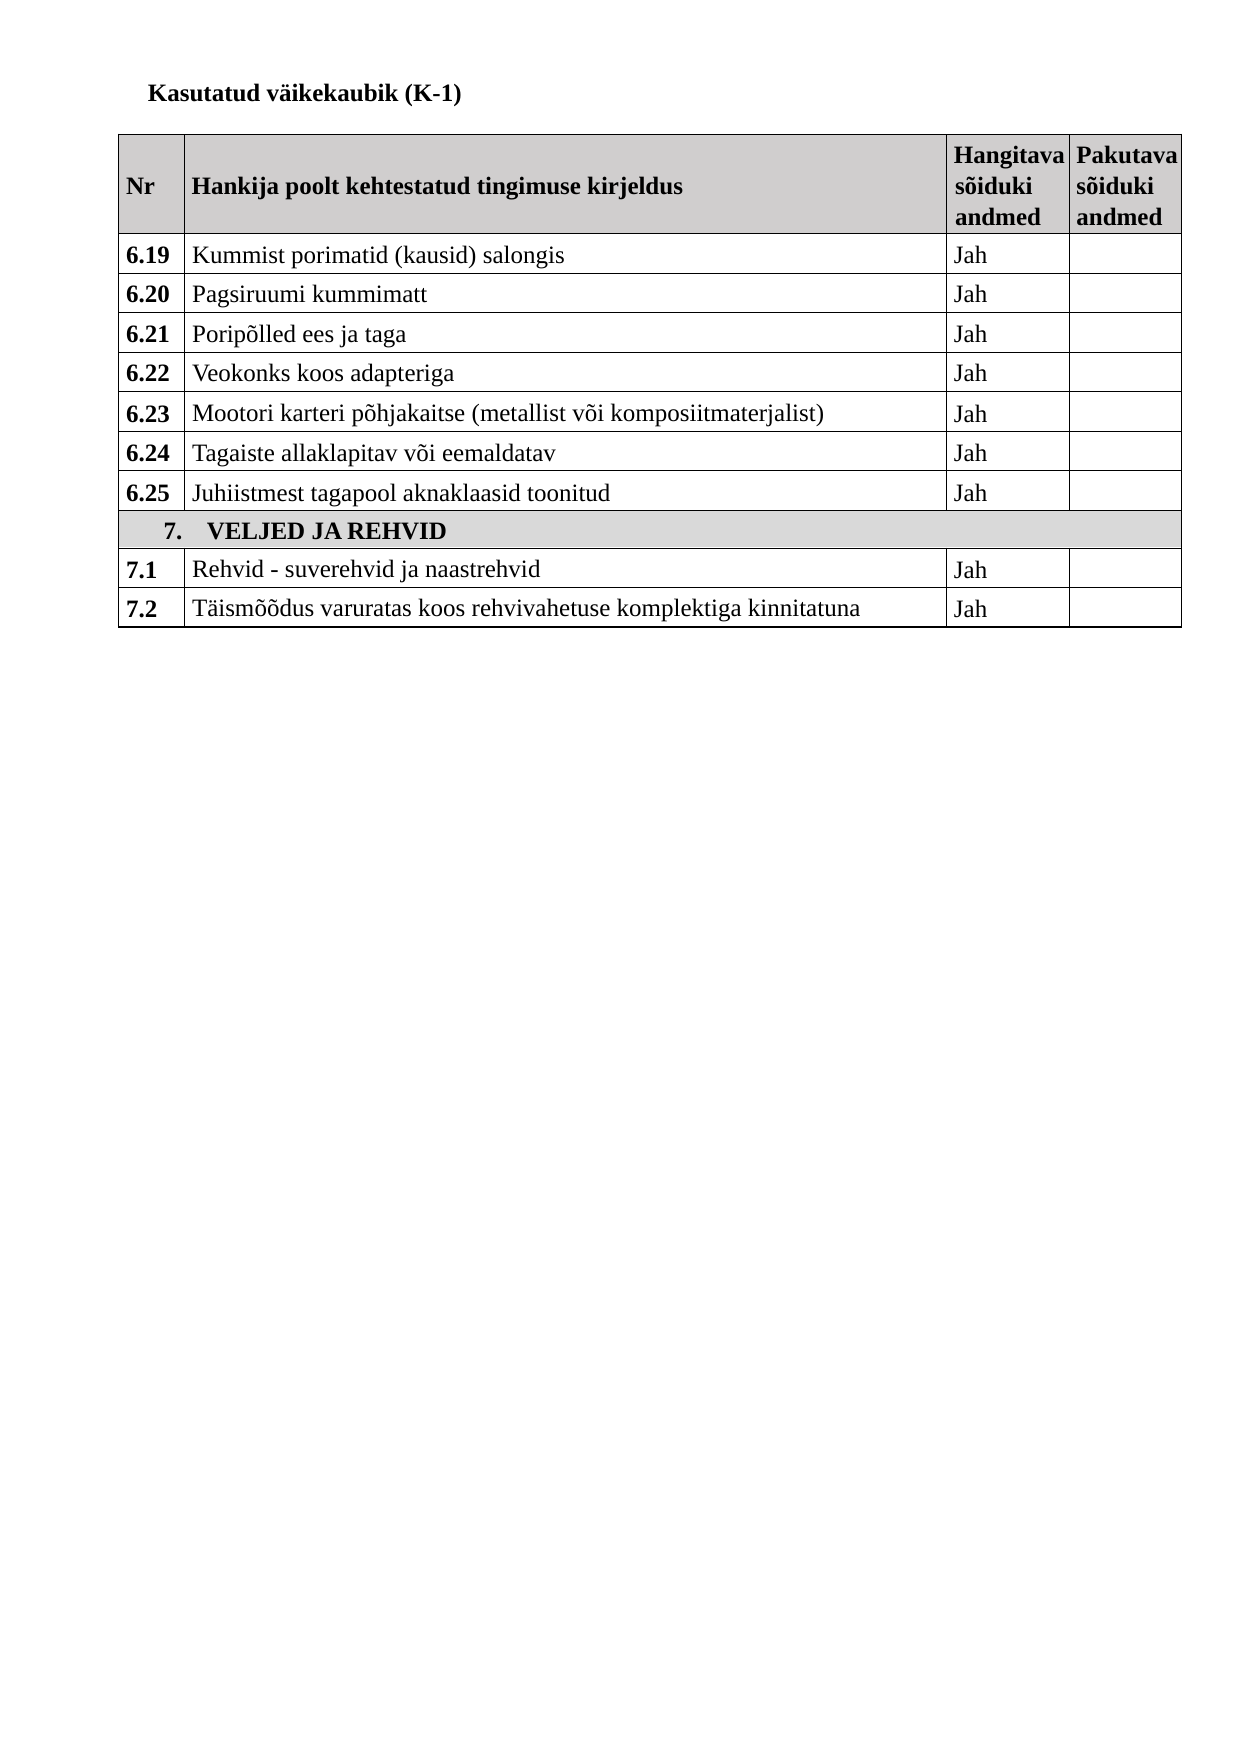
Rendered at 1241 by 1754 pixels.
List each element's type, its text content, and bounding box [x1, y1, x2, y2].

table_cell Veokonks koos adapteriga [185, 353, 946, 391]
table_cell 6.20 [119, 274, 184, 312]
table_cell Jah [947, 274, 1069, 312]
table_cell Täismõõdus varuratas koos rehvivahetuse komplektiga kinnitatuna [185, 588, 946, 626]
table_cell 7.1 [119, 549, 184, 587]
table_cell Tagaiste allaklapitav või eemaldatav [185, 432, 946, 470]
table_cell Mootori karteri põhjakaitse (metallist või komposiitmaterjalist) [185, 392, 946, 431]
table_cell Jah [947, 471, 1069, 510]
table_cell [1070, 471, 1181, 510]
table_cell Kummist porimatid (kausid) salongis [185, 234, 946, 273]
table_cell VELJED JA REHVID [119, 511, 1181, 547]
table_cell [1070, 432, 1181, 470]
table_cell [1070, 549, 1181, 587]
table_cell [1070, 588, 1181, 626]
table_cell 6.24 [119, 432, 184, 470]
table_cell 6.19 [119, 234, 184, 273]
table_cell Pagsiruumi kummimatt [185, 274, 946, 312]
table_cell Jah [947, 432, 1069, 470]
table_cell Jah [947, 549, 1069, 587]
table_header Pakutava sõiduki andmed [1070, 135, 1181, 233]
table_header Nr [119, 135, 184, 233]
table_cell Jah [947, 234, 1069, 273]
table_cell [1070, 392, 1181, 431]
table_cell [1070, 313, 1181, 352]
table_cell Juhiistmest tagapool aknaklaasid toonitud [185, 471, 946, 510]
table_cell 7.2 [119, 588, 184, 626]
table_cell Poripõlled ees ja taga [185, 313, 946, 352]
table_cell [1070, 353, 1181, 391]
table_cell 6.25 [119, 471, 184, 510]
table_header Hangitava sõiduki andmed [947, 135, 1069, 233]
table_cell [1070, 234, 1181, 273]
table_cell 6.21 [119, 313, 184, 352]
table_cell Jah [947, 353, 1069, 391]
table_cell 6.22 [119, 353, 184, 391]
table_cell Rehvid - suverehvid ja naastrehvid [185, 549, 946, 587]
table_cell 6.23 [119, 392, 184, 431]
table_cell Jah [947, 588, 1069, 626]
table_header Hankija poolt kehtestatud tingimuse kirjeldus [185, 135, 946, 233]
table_cell [1070, 274, 1181, 312]
table_cell Jah [947, 313, 1069, 352]
table_cell Jah [947, 392, 1069, 431]
